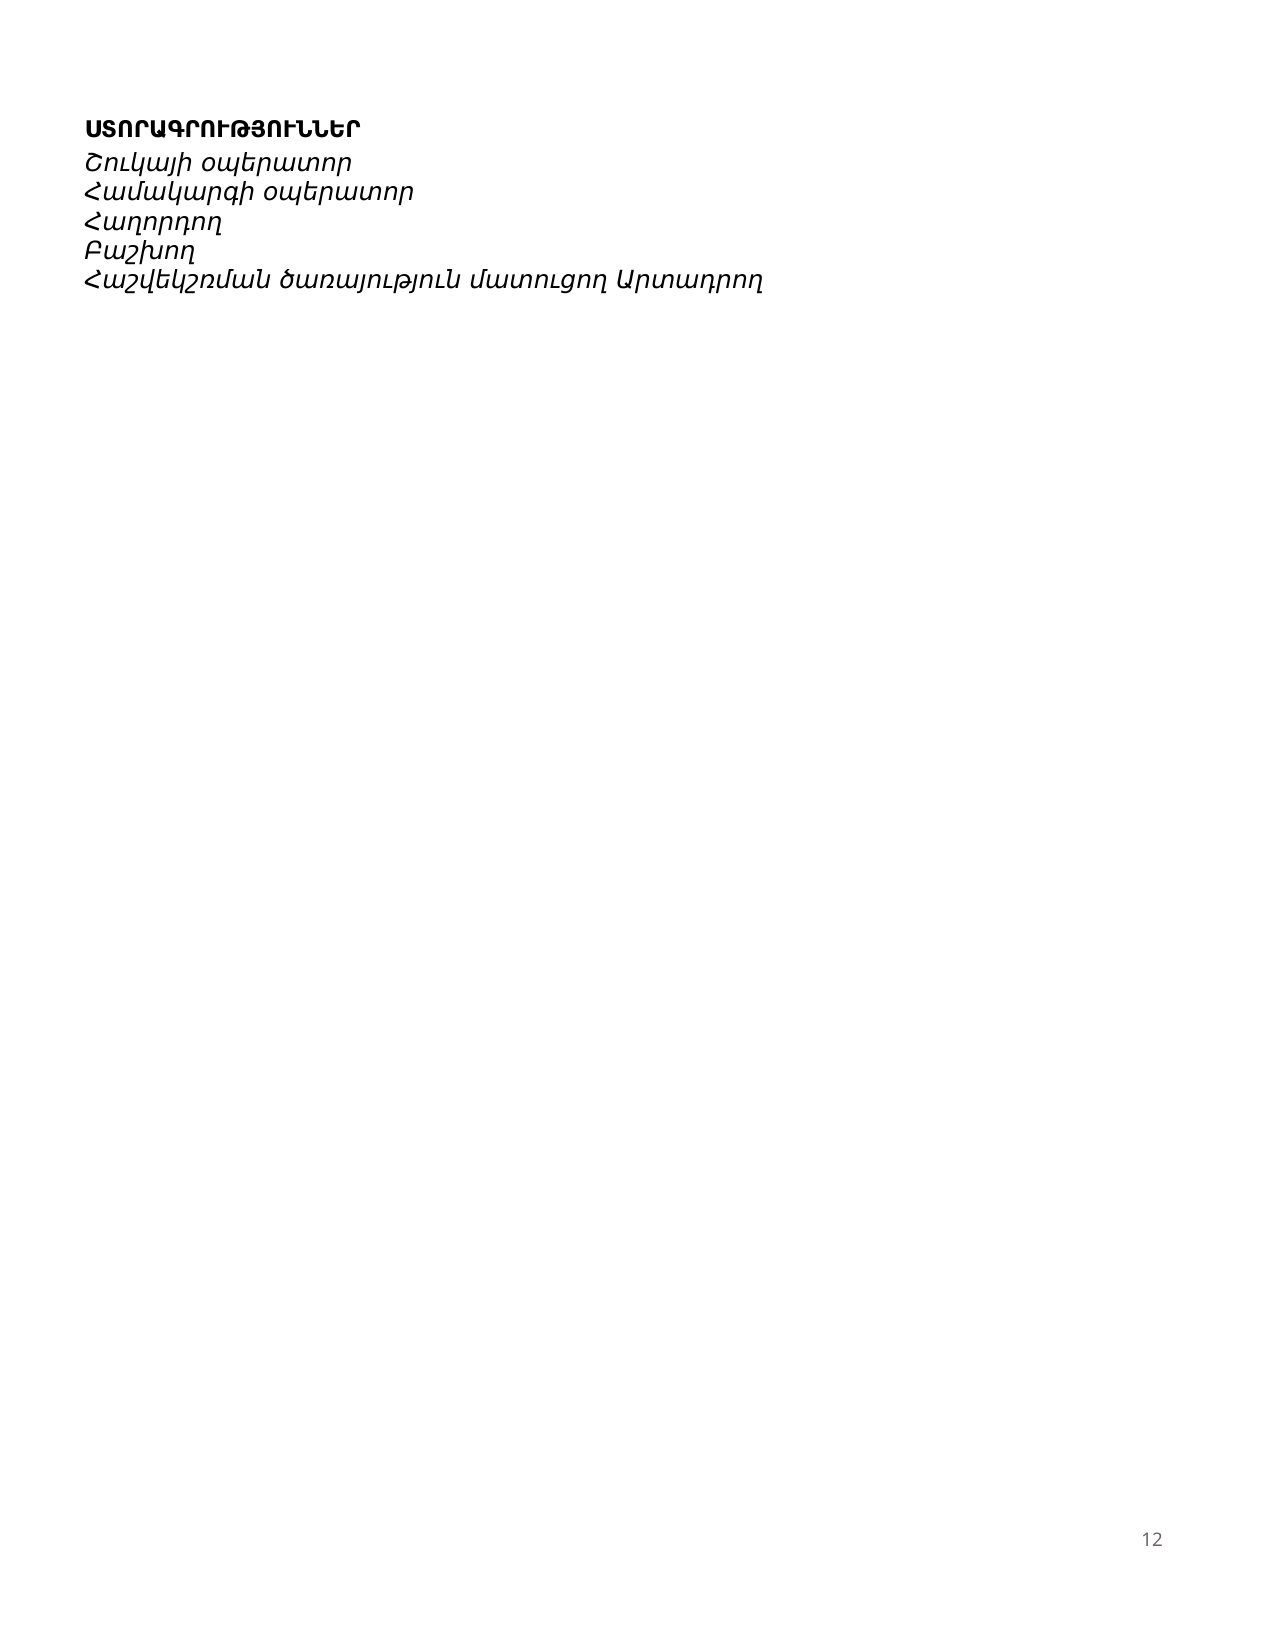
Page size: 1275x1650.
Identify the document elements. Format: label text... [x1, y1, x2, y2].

text Համակարգի օպերատոր [84, 178, 1162, 207]
text ՍՏՈՐԱԳՐՈՒԹՅՈՒՆՆԵՐ [84, 112, 1162, 144]
text Բաշխող [84, 236, 1162, 265]
text Հաղորդող [84, 207, 1162, 236]
text Հաշվեկշռման ծառայություն մատուցող Արտադրող [84, 265, 1162, 294]
text Շուկայի օպերատոր [84, 148, 1162, 178]
